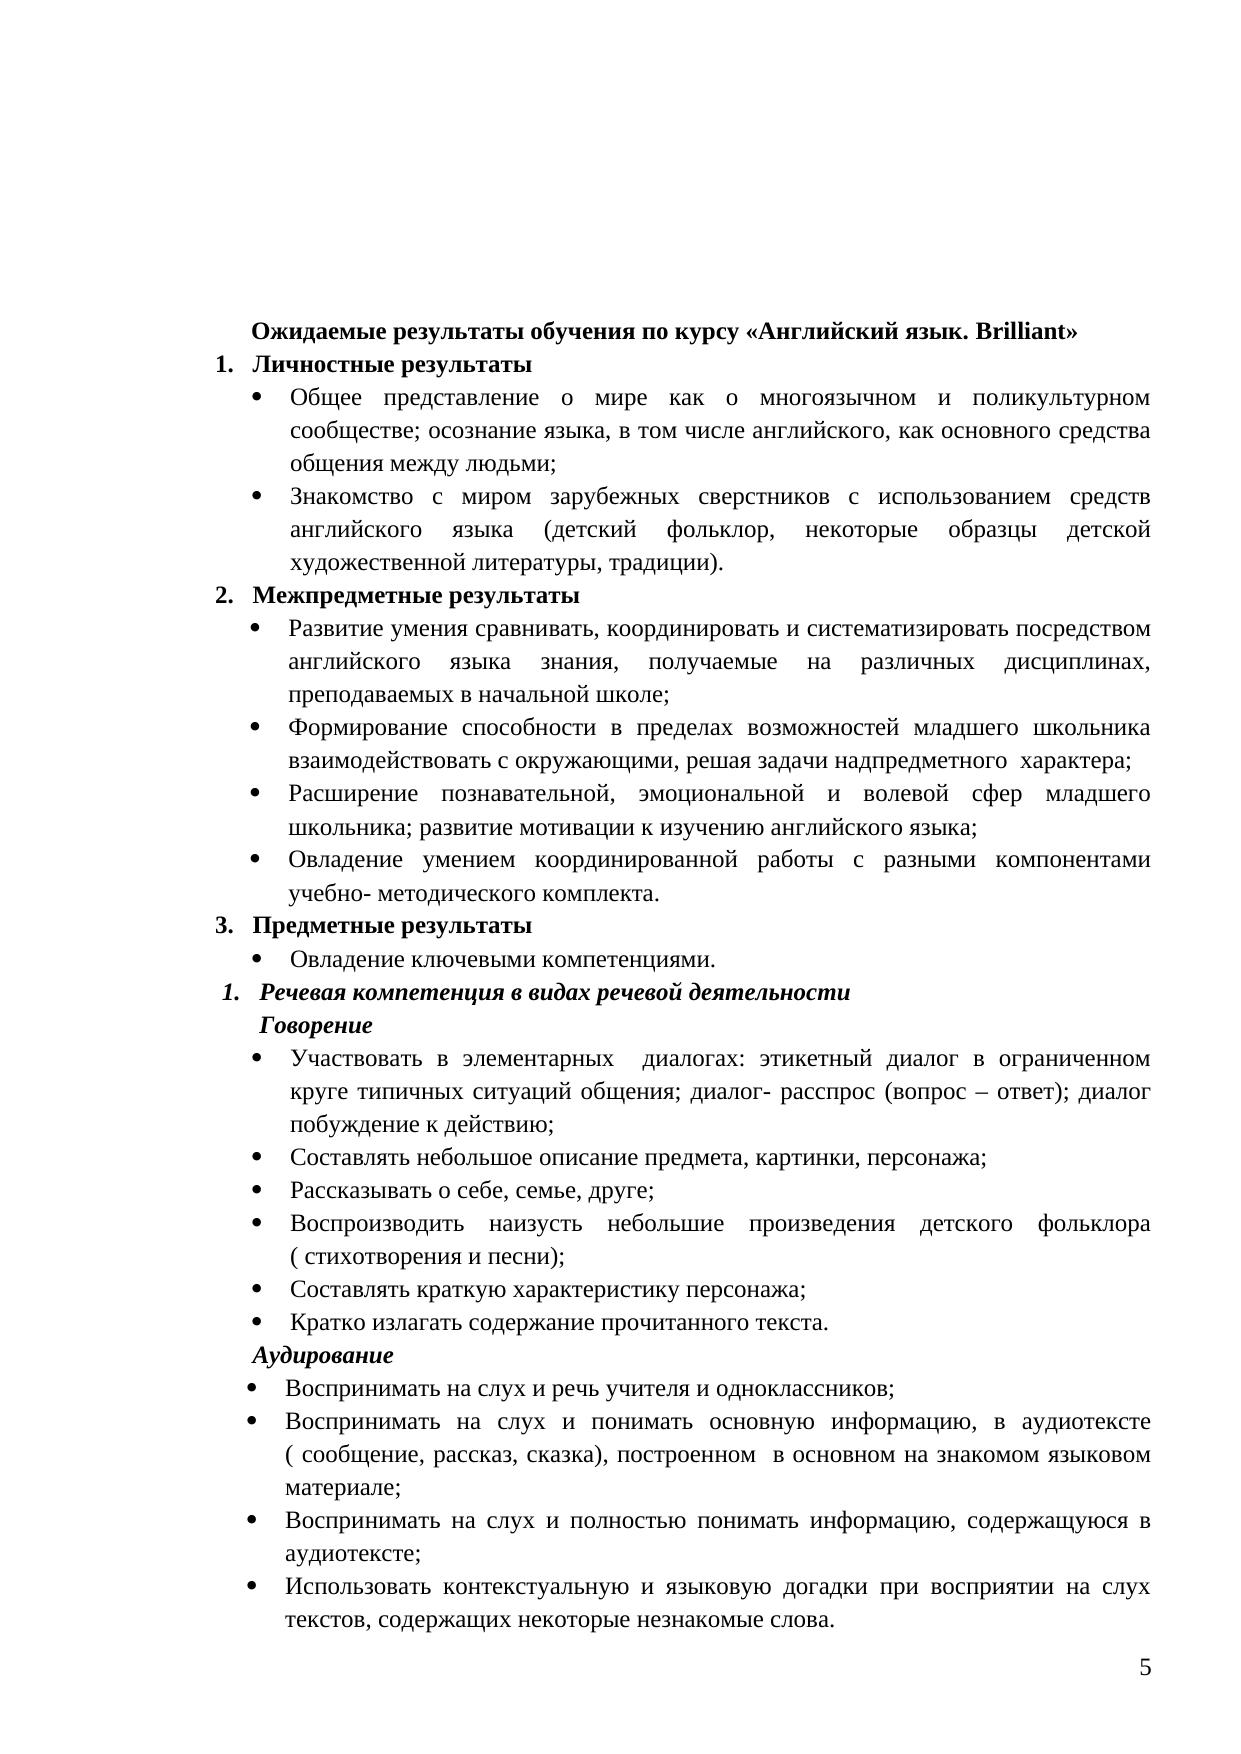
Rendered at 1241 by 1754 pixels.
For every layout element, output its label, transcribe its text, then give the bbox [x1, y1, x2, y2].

list Овладение умением координированной работы с разными компонентами учебно- методического комплекта. [251, 844, 1152, 906]
list Говорение [259, 1010, 1152, 1038]
list Знакомство с миром зарубежных сверстников с использованием средств английского языка (детский фольклор, некоторые образцы детской художественной литературы, традиции). [252, 481, 1152, 576]
list Составлять краткую характеристику персонажа; [252, 1274, 1152, 1303]
list Составлять небольшое описание предмета, картинки, персонажа; [252, 1142, 1152, 1171]
list Овладение ключевыми компетенциями. [252, 944, 1152, 972]
text Ожидаемые результаты обучения по курсу «Английский язык. Brilliant» [177, 316, 1152, 345]
list Общее представление о мире как о многоязычном и поликультурном сообществе; осознание языка, в том числе английского, как основного средства общения между людьми; [252, 382, 1152, 477]
list Расширение познавательной, эмоциональной и волевой сфер младшего школьника; развитие мотивации к изучению английского языка; [251, 778, 1152, 840]
list Кратко излагать содержание прочитанного текста. [252, 1307, 1152, 1336]
list Межпредметные результаты [215, 580, 1152, 609]
list Формирование способности в пределах возможностей младшего школьника взаимодействовать с окружающими, решая задачи надпредметного характера; [251, 712, 1152, 774]
list Воспринимать на слух и понимать основную информацию, в аудиотексте ( сообщение, рассказ, сказка), построенном в основном на знакомом языковом материале; [247, 1406, 1152, 1501]
list Использовать контекстуальную и языковую догадки при восприятии на слух текстов, содержащих некоторые незнакомые слова. [247, 1571, 1152, 1633]
list Предметные результаты [215, 911, 1152, 939]
list Воспринимать на слух и полностью понимать информацию, содержащуюся в аудиотексте; [247, 1505, 1152, 1567]
list Воспринимать на слух и речь учителя и одноклассников; [247, 1373, 1152, 1402]
list Рассказывать о себе, семье, друге; [252, 1175, 1152, 1203]
list Развитие умения сравнивать, координировать и систематизировать посредством английского языка знания, получаемые на различных дисциплинах, преподаваемых в начальной школе; [251, 613, 1152, 708]
list Участвовать в элементарных диалогах: этикетный диалог в ограниченном круге типичных ситуаций общения; диалог- расспрос (вопрос – ответ); диалог побуждение к действию; [252, 1043, 1152, 1137]
list Воспроизводить наизусть небольшие произведения детского фольклора ( стихотворения и песни); [252, 1208, 1152, 1269]
list Речевая компетенция в видах речевой деятельности [222, 977, 1152, 1005]
list Личностные результаты [215, 349, 1152, 378]
text Аудирование [252, 1340, 1152, 1369]
